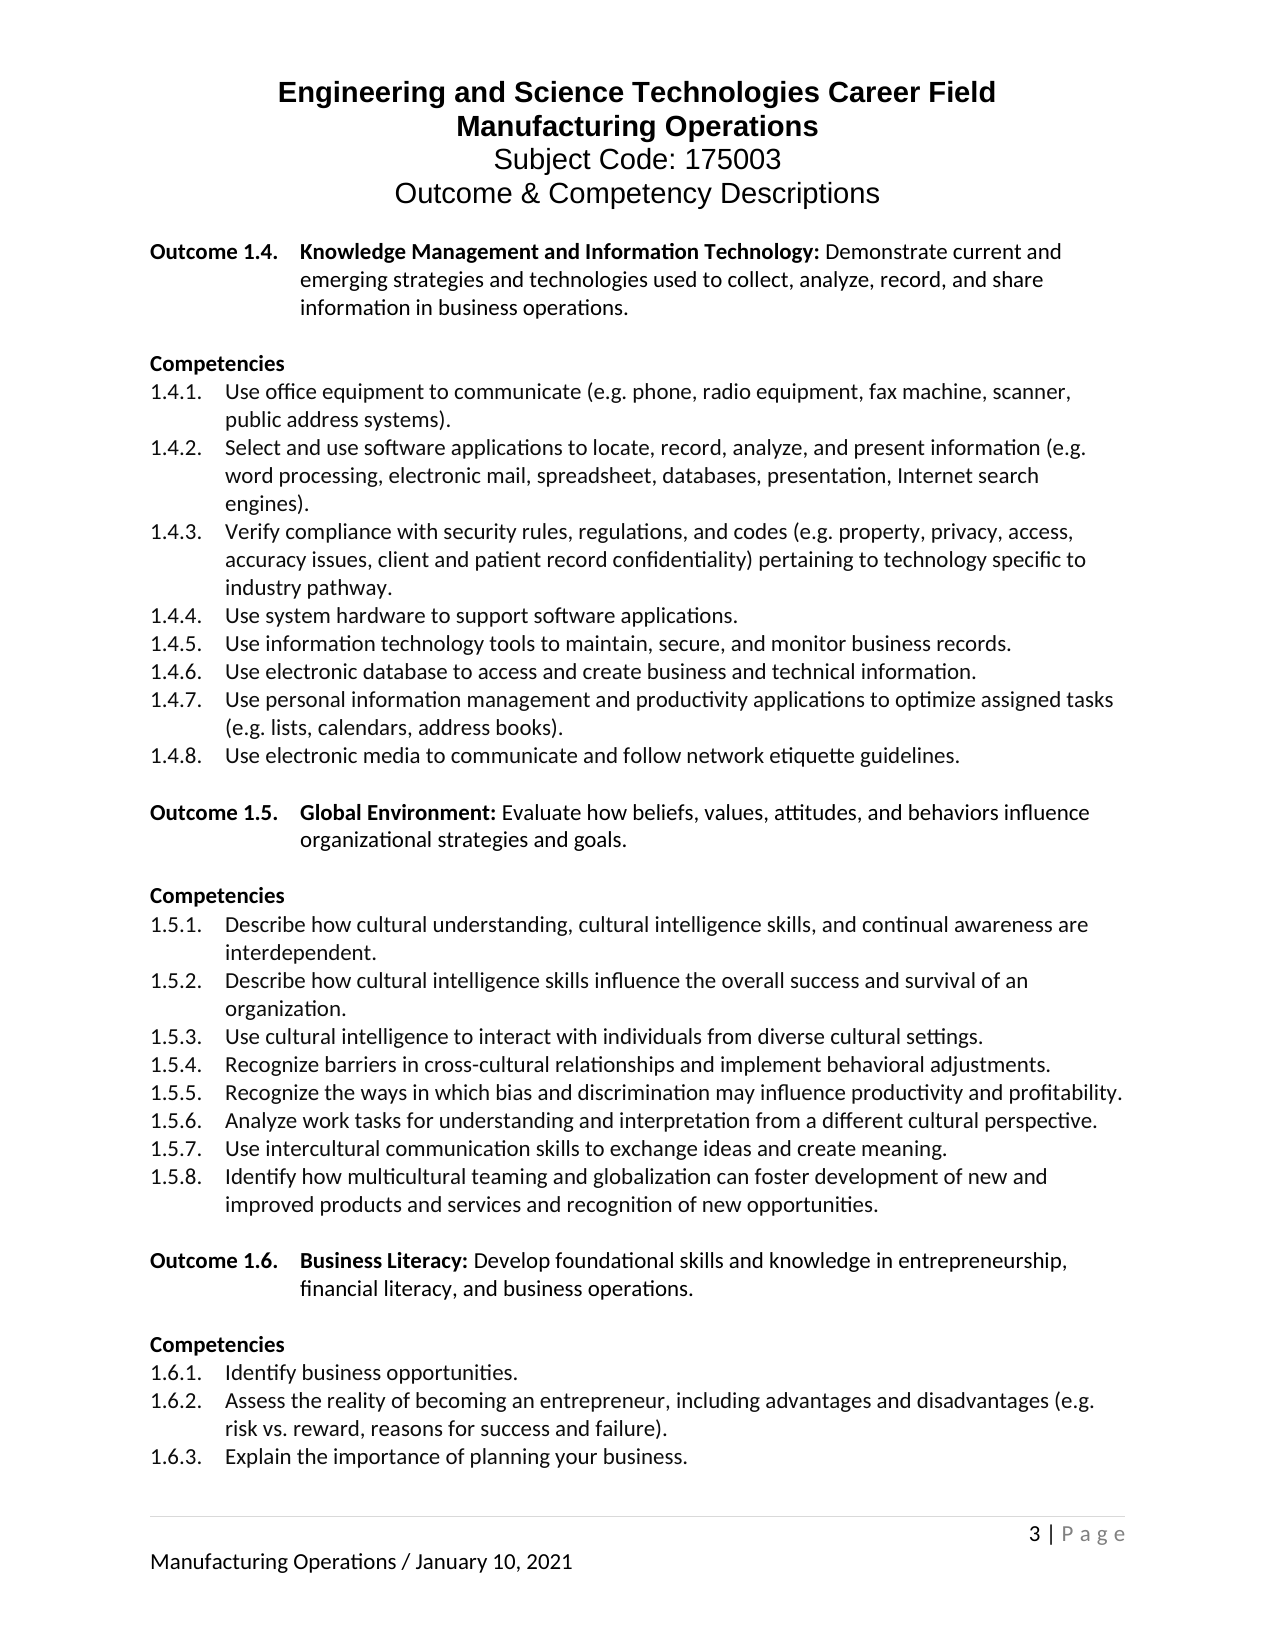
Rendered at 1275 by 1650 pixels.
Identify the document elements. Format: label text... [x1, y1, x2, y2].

text 1.5.2. Describe how cultural intelligence skills influence the overall success and survival of an organization. [150, 966, 1125, 1022]
text 1.5.1. Describe how cultural understanding, cultural intelligence skills, and continual awareness are interdependent. [150, 910, 1125, 966]
text Competencies [150, 349, 1125, 377]
text 1.5.7. Use intercultural communication skills to exchange ideas and create meaning. [150, 1134, 1125, 1162]
text 1.4.3. Verify compliance with security rules, regulations, and codes (e.g. property, privacy, access, accuracy issues, client and patient record confidentiality) pertaining to technology specific to industry pathway. [150, 517, 1125, 601]
text 1.4.2. Select and use software applications to locate, record, analyze, and present information (e.g. word processing, electronic mail, spreadsheet, databases, presentation, Internet search engines). [150, 433, 1125, 517]
text 1.4.6. Use electronic database to access and create business and technical information. [150, 657, 1125, 686]
text 1.6.2. Assess the reality of becoming an entrepreneur, including advantages and disadvantages (e.g. risk vs. reward, reasons for success and failure). [150, 1386, 1125, 1442]
text Competencies [150, 882, 1125, 910]
text 1.5.6. Analyze work tasks for understanding and interpretation from a different cultural perspective. [150, 1106, 1125, 1134]
text 1.5.8. Identify how multicultural teaming and globalization can foster development of new and improved products and services and recognition of new opportunities. [150, 1162, 1125, 1218]
text 1.5.3. Use cultural intelligence to interact with individuals from diverse cultural settings. [150, 1022, 1125, 1050]
text 1.5.5. Recognize the ways in which bias and discrimination may influence productivity and profitability. [150, 1078, 1125, 1106]
text 1.4.4. Use system hardware to support software applications. [150, 601, 1125, 629]
text 1.5.4. Recognize barriers in cross-cultural relationships and implement behavioral adjustments. [150, 1050, 1125, 1078]
text 1.4.5. Use information technology tools to maintain, secure, and monitor business records. [150, 629, 1125, 657]
text Outcome 1.5. Global Environment: Evaluate how beliefs, values, attitudes, and behaviors influence organizational strategies and goals. [150, 798, 1125, 854]
text 1.4.7. Use personal information management and productivity applications to optimize assigned tasks (e.g. lists, calendars, address books). [150, 686, 1125, 742]
text 1.6.1. Identify business opportunities. [150, 1358, 1125, 1386]
text Outcome 1.6. Business Literacy: Develop foundational skills and knowledge in entrepreneurship, financial literacy, and business operations. [150, 1246, 1125, 1302]
text 1.6.3. Explain the importance of planning your business. [150, 1442, 1125, 1470]
text 1.4.8. Use electronic media to communicate and follow network etiquette guidelines. [150, 742, 1125, 769]
text 1.4.1. Use office equipment to communicate (e.g. phone, radio equipment, fax machine, scanner, public address systems). [150, 377, 1125, 433]
text Outcome 1.4. Knowledge Management and Information Technology: Demonstrate current and emerging strategies and technologies used to collect, analyze, record, and share information in business operations. [150, 237, 1125, 321]
text Competencies [150, 1330, 1125, 1358]
